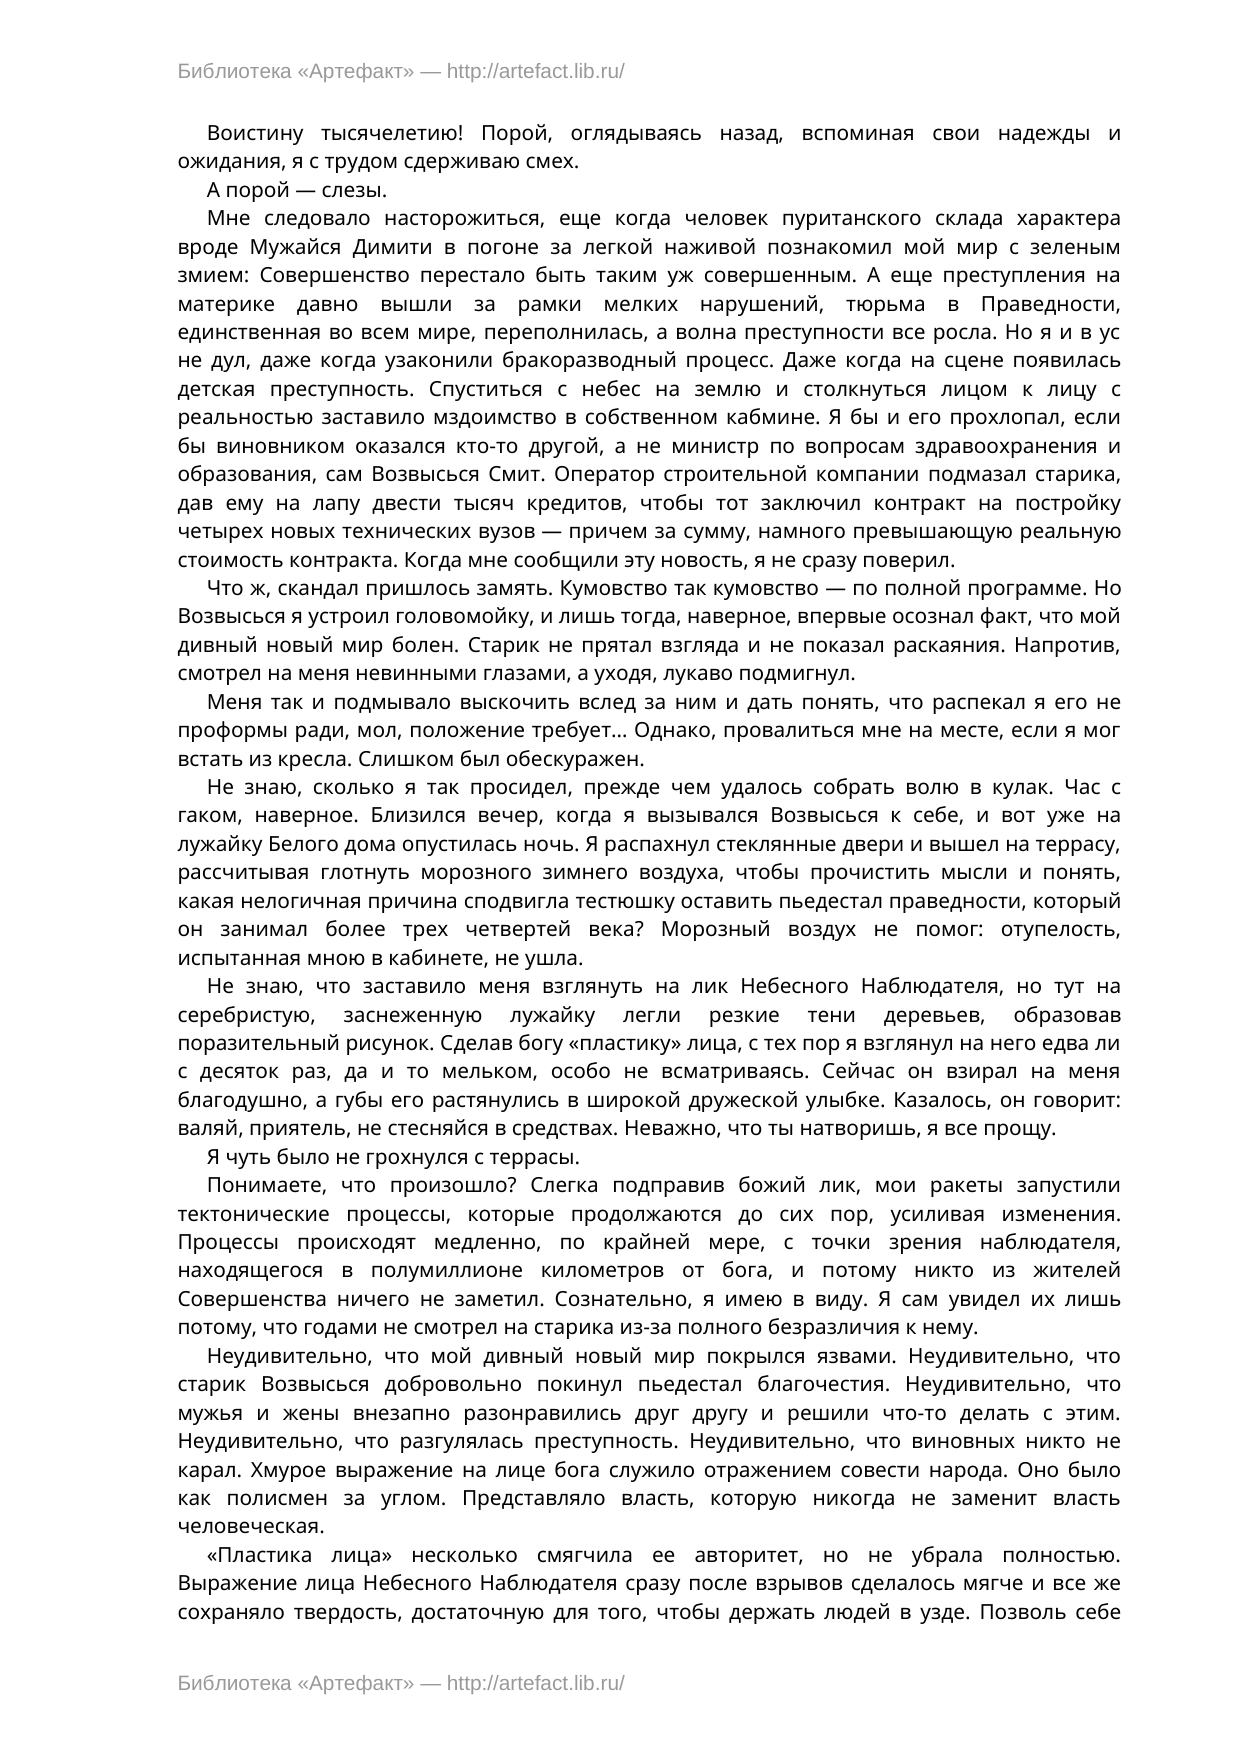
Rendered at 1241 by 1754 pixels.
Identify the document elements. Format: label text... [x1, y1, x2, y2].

text Не знаю, что заставило меня взглянуть на лик Небесного Наблюдателя, но тут на серебристую, заснеженную лужайку легли резкие тени деревьев, образовав поразительный рисунок. Сделав богу «пластику» лица, с тех пор я взглянул на него едва ли с десяток раз, да и то мельком, особо не всматриваясь. Сейчас он взирал на меня благодушно, а губы его растянулись в широкой дружеской улыбке. Казалось, он говорит: валяй, приятель, не стесняйся в средствах. Неважно, что ты натворишь, я все прощу. [177, 971, 1122, 1142]
text Воистину тысячелетию! Порой, оглядываясь назад, вспоминая свои надежды и ожидания, я с трудом сдерживаю смех. [177, 118, 1122, 175]
text Я чуть было не грохнулся с террасы. [177, 1142, 1122, 1170]
text Мне следовало насторожиться, еще когда человек пуританского склада характера вроде Мужайся Димити в погоне за легкой наживой познакомил мой мир с зеленым змием: Совершенство перестало быть таким уж совершенным. А еще преступления на материке давно вышли за рамки мелких нарушений, тюрьма в Праведности, единственная во всем мире, переполнилась, а волна преступности все росла. Но я и в ус не дул, даже когда узаконили бракоразводный процесс. Даже когда на сцене появилась детская преступность. Спуститься с небес на землю и столкнуться лицом к лицу с реальностью заставило мздоимство в собственном кабмине. Я бы и его прохлопал, если бы виновником оказался кто-то другой, а не министр по вопросам здравоохранения и образования, сам Возвысься Смит. Оператор строительной компании подмазал старика, дав ему на лапу двести тысяч кредитов, чтобы тот заключил контракт на постройку четырех новых технических вузов — причем за сумму, намного превышающую реальную стоимость контракта. Когда мне сообщили эту новость, я не сразу поверил. [177, 203, 1122, 573]
text Что ж, скандал пришлось замять. Кумовство так кумовство — по полной программе. Но Возвысься я устроил головомойку, и лишь тогда, наверное, впервые осознал факт, что мой дивный новый мир болен. Старик не прятал взгляда и не показал раскаяния. Напротив, смотрел на меня невинными глазами, а уходя, лукаво подмигнул. [177, 573, 1122, 687]
text Меня так и подмывало выскочить вслед за ним и дать понять, что распекал я его не проформы ради, мол, положение требует… Однако, провалиться мне на месте, если я мог встать из кресла. Слишком был обескуражен. [177, 687, 1122, 772]
text Не знаю, сколько я так просидел, прежде чем удалось собрать волю в кулак. Час с гаком, наверное. Близился вечер, когда я вызывался Возвысься к себе, и вот уже на лужайку Белого дома опустилась ночь. Я распахнул стеклянные двери и вышел на террасу, рассчитывая глотнуть морозного зимнего воздуха, чтобы прочистить мысли и понять, какая нелогичная причина сподвигла тестюшку оставить пьедестал праведности, который он занимал более трех четвертей века? Морозный воздух не помог: отупелость, испытанная мною в кабинете, не ушла. [177, 772, 1122, 971]
text Неудивительно, что мой дивный новый мир покрылся язвами. Неудивительно, что старик Возвысься добровольно покинул пьедестал благочестия. Неудивительно, что мужья и жены внезапно разонравились друг другу и решили что-то делать с этим. Неудивительно, что разгулялась преступность. Неудивительно, что виновных никто не карал. Хмурое выражение на лице бога служило отражением совести народа. Оно было как полисмен за углом. Представляло власть, которую никогда не заменит власть человеческая. [177, 1341, 1122, 1540]
text Понимаете, что произошло? Слегка подправив божий лик, мои ракеты запустили тектонические процессы, которые продолжаются до сих пор, усиливая изменения. Процессы происходят медленно, по крайней мере, с точки зрения наблюдателя, находящегося в полумиллионе километров от бога, и потому никто из жителей Совершенства ничего не заметил. Сознательно, я имею в виду. Я сам увидел их лишь потому, что годами не смотрел на старика из-за полного безразличия к нему. [177, 1170, 1122, 1341]
text А порой — слезы. [177, 175, 1122, 203]
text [177, 1540, 1122, 1625]
